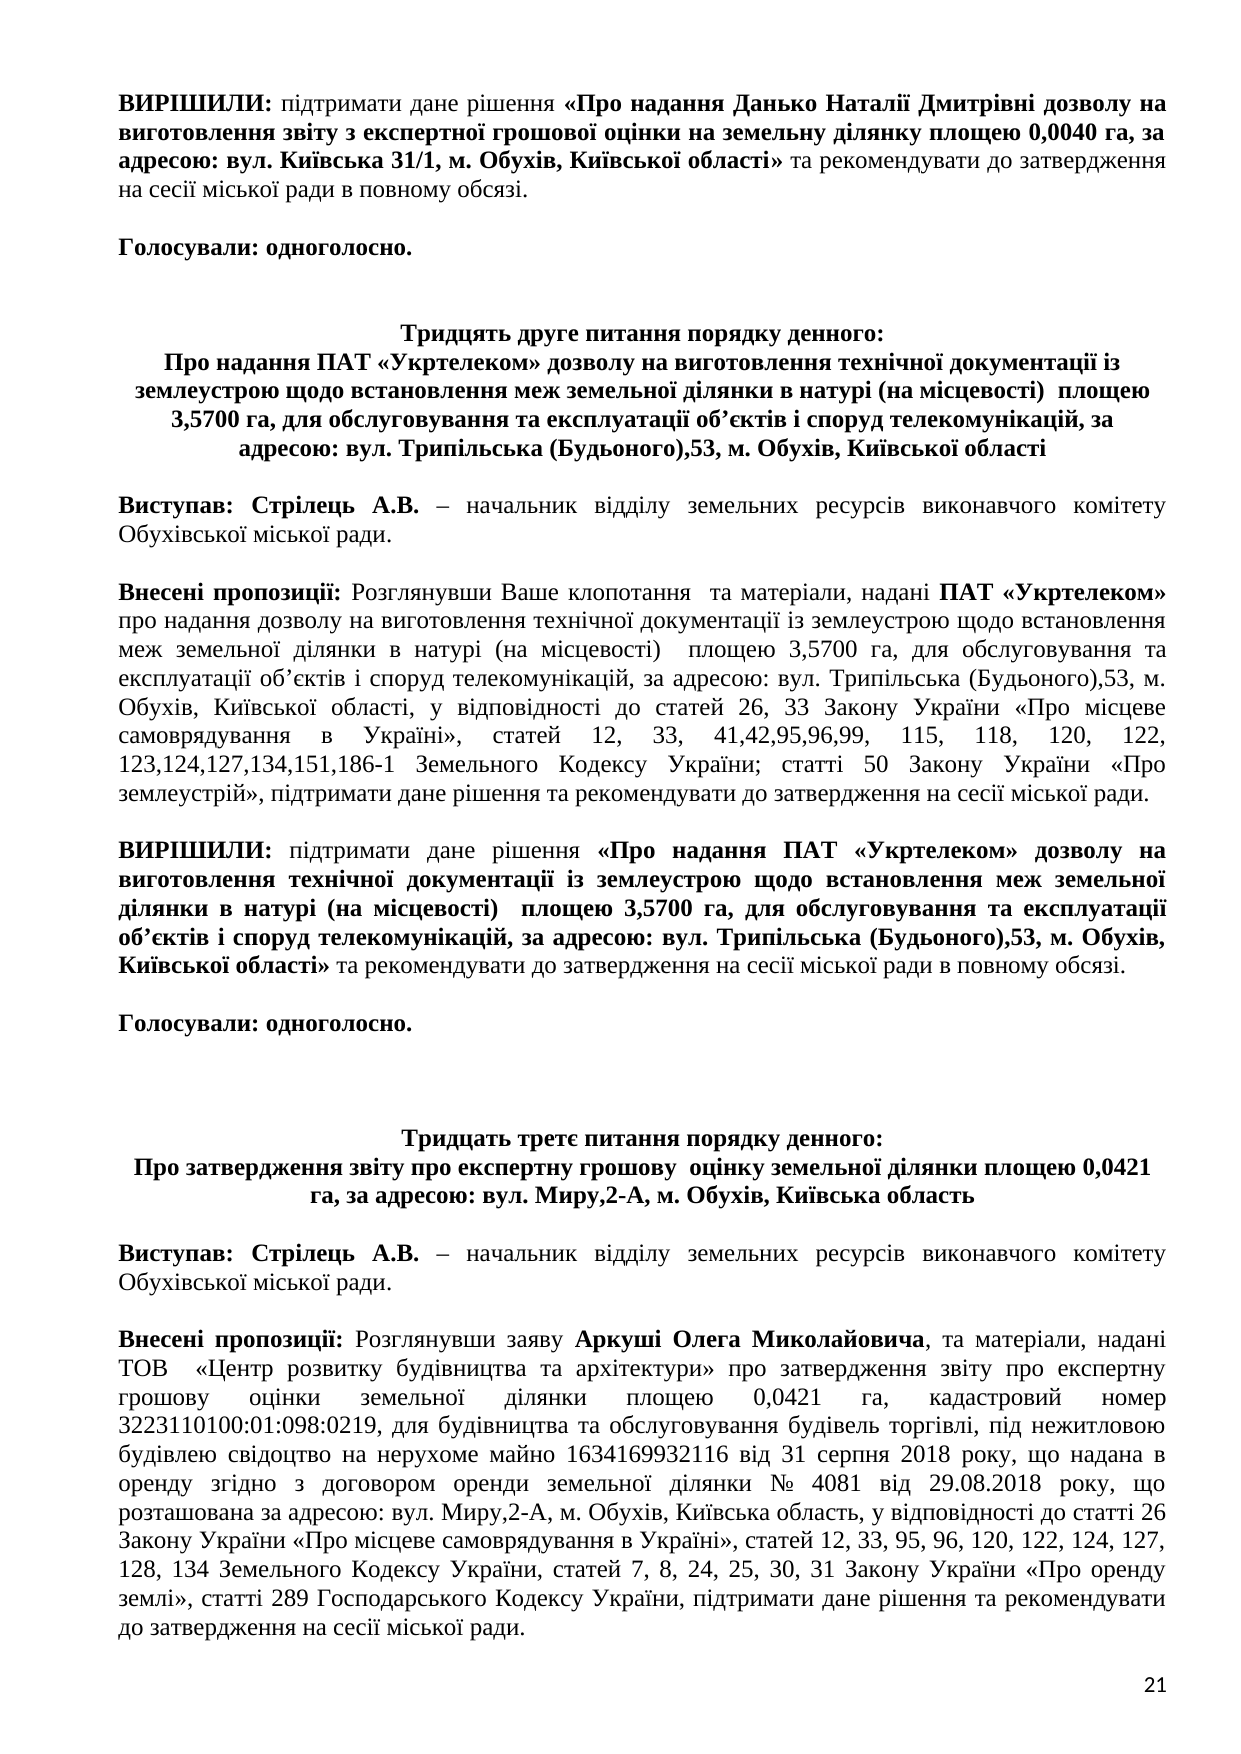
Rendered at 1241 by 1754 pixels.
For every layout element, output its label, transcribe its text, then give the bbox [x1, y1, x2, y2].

text ВИРІШИЛИ: підтримати дане рішення «Про надання Данько Наталії Дмитрівні дозволу на виготовлення звіту з експертної грошової оцінки на земельну ділянку площею 0,0040 га, за адресою: вул. Київська 31/1, м. Обухів, Київської області» та рекомендувати до затвердження на сесії міської ради в повному обсязі. [118, 88, 1167, 203]
text Тридцать третє питання порядку денного: [118, 1123, 1167, 1152]
text Виступав: Стрілець А.В. – начальник відділу земельних ресурсів виконавчого комітету Обухівської міської ради. [118, 490, 1167, 548]
text Виступав: Стрілець А.В. – начальник відділу земельних ресурсів виконавчого комітету Обухівської міської ради. [118, 1238, 1167, 1295]
text Про надання ПАТ «Укртелеком» дозволу на виготовлення технічної документації із землеустрою щодо встановлення меж земельної ділянки в натурі (на місцевості) площею 3,5700 га, для обслуговування та експлуатації об’єктів і споруд телекомунікацій, за адресою: вул. Трипільська (Будьоного),53, м. Обухів, Київської області [118, 347, 1167, 462]
text Про затвердження звіту про експертну грошову оцінку земельної ділянки площею 0,0421 га, за адресою: вул. Миру,2-А, м. Обухів, Київська область [118, 1152, 1167, 1209]
text Тридцять друге питання порядку денного: [118, 318, 1167, 347]
list Внесені пропозиції: Розглянувши Ваше клопотання та матеріали, надані ПАТ «Укртелеком» про надання дозволу на виготовлення технічної документації із землеустрою щодо встановлення меж земельної ділянки в натурі (на місцевості) площею 3,5700 га, для обслуговування та експлуатації об’єктів і споруд телекомунікацій, за адресою: вул. Трипільська (Будьоного),53, м. Обухів, Київської області, у відповідності до статей 26, 33 Закону України «Про місцеве самоврядування в Україні», статей 12, 33, 41,42,95,96,99, 115, 118, 120, 122, 123,124,127,134,151,186-1 Земельного Кодексу України; статті 50 Закону України «Про землеустрій», підтримати дане рішення та рекомендувати до затвердження на сесії міської ради. [118, 577, 1167, 807]
text Внесені пропозиції: Розглянувши заяву Аркуші Олега Миколайовича, та матеріали, надані ТОВ «Центр розвитку будівництва та архітектури» про затвердження звіту про експертну грошову оцінки земельної ділянки площею 0,0421 га, кадастровий номер 3223110100:01:098:0219, для будівництва та обслуговування будівель торгівлі, під нежитловою будівлею свідоцтво на нерухоме майно 1634169932116 від 31 серпня 2018 року, що надана в оренду згідно з договором оренди земельної ділянки № 4081 від 29.08.2018 року, що розташована за адресою: вул. Миру,2-А, м. Обухів, Київська область, у відповідності до статті 26 Закону України «Про місцеве самоврядування в Україні», статей 12, 33, 95, 96, 120, 122, 124, 127, 128, 134 Земельного Кодексу України, статей 7, 8, 24, 25, 30, 31 Закону України «Про оренду землі», статті 289 Господарського Кодексу України, підтримати дане рішення та рекомендувати до затвердження на сесії міської ради. [118, 1324, 1167, 1640]
text Голосували: одноголосно. [118, 1008, 1167, 1037]
text ВИРІШИЛИ: підтримати дане рішення «Про надання ПАТ «Укртелеком» дозволу на виготовлення технічної документації із землеустрою щодо встановлення меж земельної ділянки в натурі (на місцевості) площею 3,5700 га, для обслуговування та експлуатації об’єктів і споруд телекомунікацій, за адресою: вул. Трипільська (Будьоного),53, м. Обухів, Київської області» та рекомендувати до затвердження на сесії міської ради в повному обсязі. [118, 835, 1167, 979]
text Голосували: одноголосно. [118, 232, 1167, 260]
